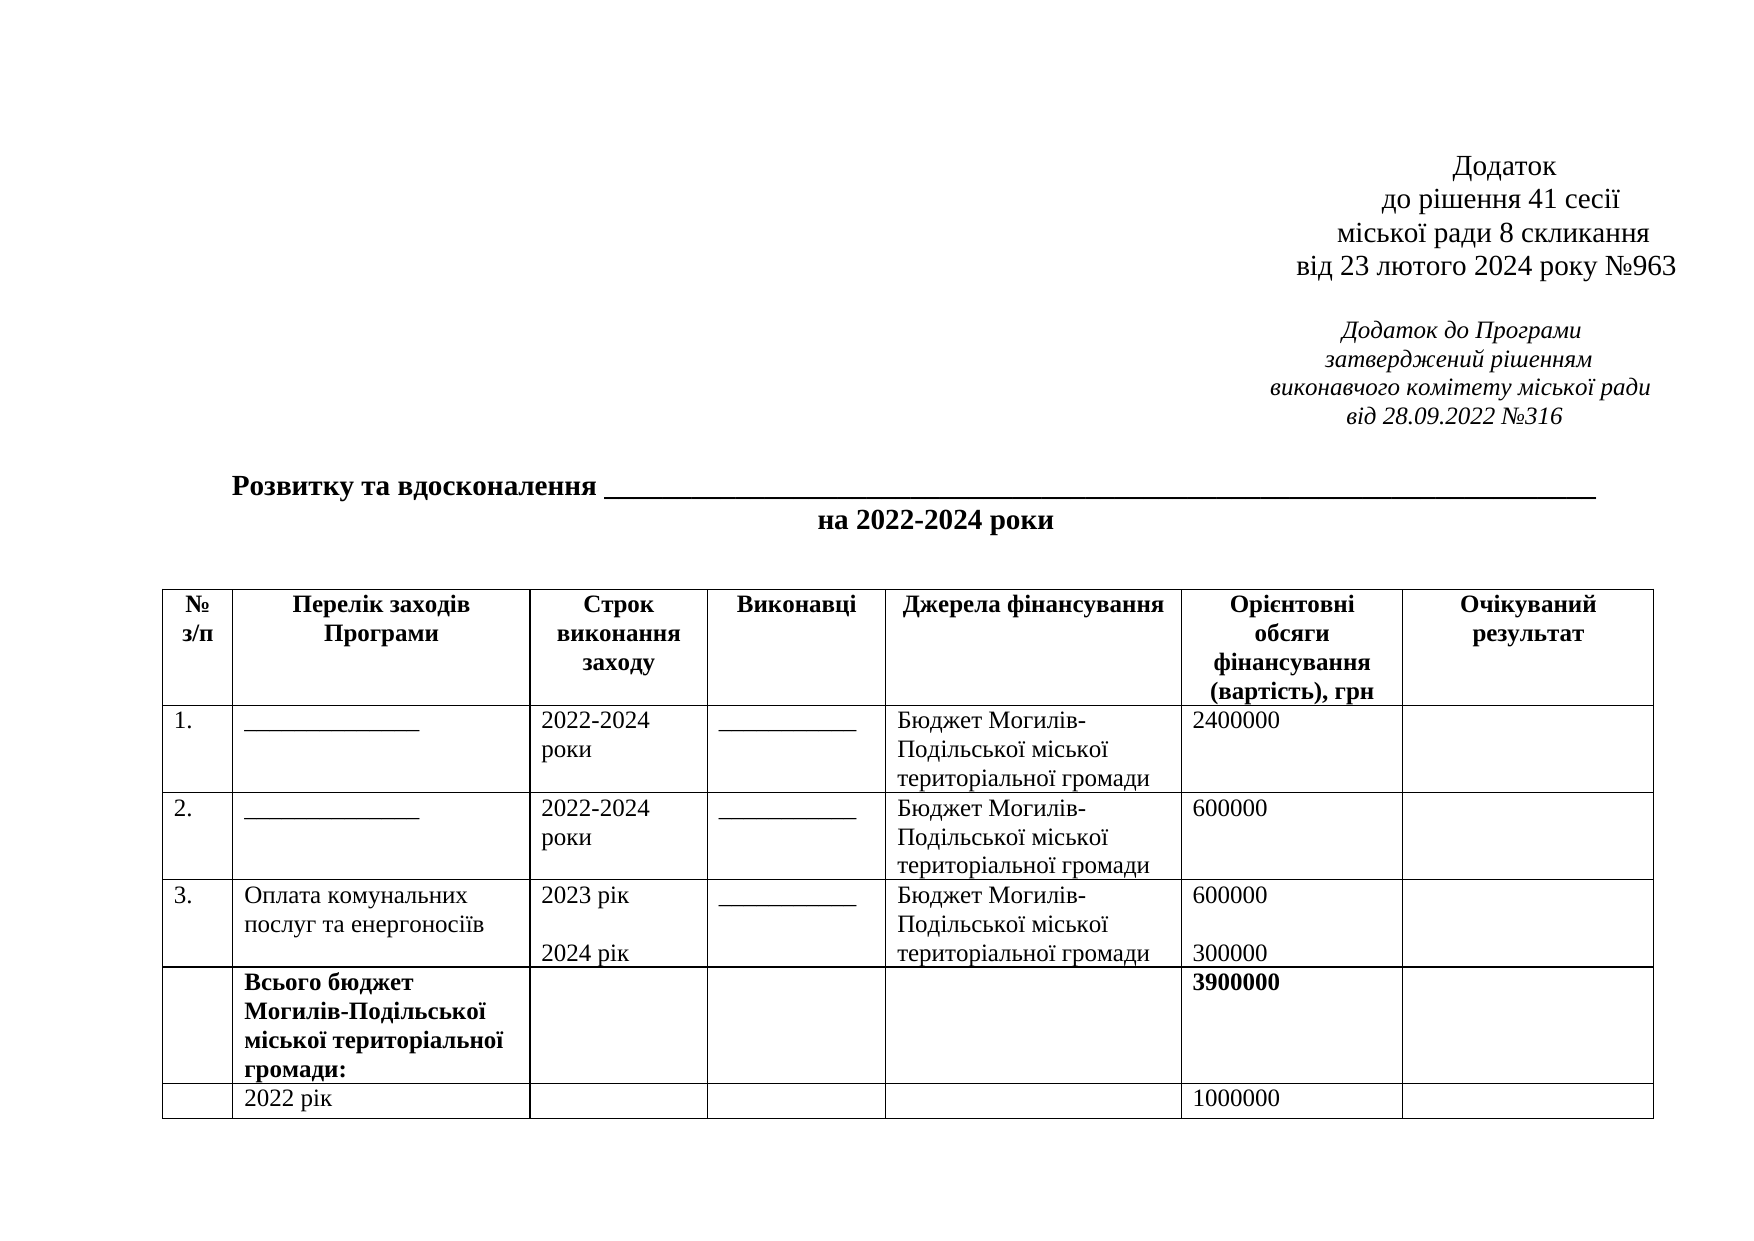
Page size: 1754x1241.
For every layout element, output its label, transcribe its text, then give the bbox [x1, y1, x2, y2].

table_cell 2022-2024 роки [531, 706, 707, 792]
table_cell Бюджет Могилів-Подільської міської територіальної громади [886, 706, 1181, 792]
table_cell 2. [163, 793, 232, 879]
table_cell 3. [163, 880, 232, 966]
table_cell ___________ [708, 793, 885, 879]
table_cell 2400000 [1182, 706, 1402, 792]
table_header Строк виконання заходу [531, 590, 707, 704]
table_cell [163, 1084, 232, 1118]
table_cell Бюджет Могилів-Подільської міської територіальної громади [886, 793, 1181, 879]
table_cell [1403, 706, 1653, 792]
table_cell 1. [163, 706, 232, 792]
table_cell 2023 рік 2024 рік [531, 880, 707, 966]
text Додаток [118, 148, 1680, 181]
table_header Очікуваний результат [1403, 590, 1653, 704]
table_cell 2022 рік [233, 1084, 529, 1118]
table_cell [886, 1084, 1181, 1118]
table_cell 600000 [1182, 793, 1402, 879]
table_cell 600000 300000 [1182, 880, 1402, 966]
table_cell ___________ [708, 880, 885, 966]
table_cell Всього бюджет Могилів-Подільської міської територіальної громади: [233, 968, 529, 1082]
table_cell [1403, 968, 1653, 1082]
table_cell [163, 968, 232, 1082]
table_header Джерела фінансування [886, 590, 1181, 704]
table_cell ___________ [708, 706, 885, 792]
table_cell [531, 968, 707, 1082]
text міської ради 8 скликання [118, 215, 1680, 248]
table_cell [1403, 880, 1653, 966]
text Розвитку та вдосконалення ____________________________________________________________________ [118, 468, 1680, 502]
table_cell ______________ [233, 706, 529, 792]
table_cell [1403, 1084, 1653, 1118]
text виконавчого комітету міської ради [118, 372, 1680, 401]
text від 23 лютого 2024 року №963 [118, 248, 1680, 282]
table_cell ______________ [233, 793, 529, 879]
table_cell 3900000 [1182, 968, 1402, 1082]
table_cell [886, 968, 1181, 1082]
table_header Орієнтовні обсяги фінансування (вартість), грн [1182, 590, 1402, 704]
text Додаток до Програми [118, 315, 1680, 344]
text від 28.09.2022 №316 [118, 401, 1680, 430]
table_header № з/п [163, 590, 232, 704]
table_cell Оплата комунальних послуг та енергоносіїв [233, 880, 529, 966]
text затверджений рішенням [118, 344, 1680, 372]
table_cell [531, 1084, 707, 1118]
table_cell 1000000 [1182, 1084, 1402, 1118]
table_cell [708, 1084, 885, 1118]
table_cell 2022-2024 роки [531, 793, 707, 879]
table_cell [708, 968, 885, 1082]
text на 2022-2024 роки [118, 502, 1680, 536]
text до рішення 41 сесії [118, 181, 1680, 215]
table_cell [1403, 793, 1653, 879]
table_header Перелік заходів Програми [233, 590, 529, 704]
table_header Виконавці [708, 590, 885, 704]
table_cell Бюджет Могилів-Подільської міської територіальної громади [886, 880, 1181, 966]
